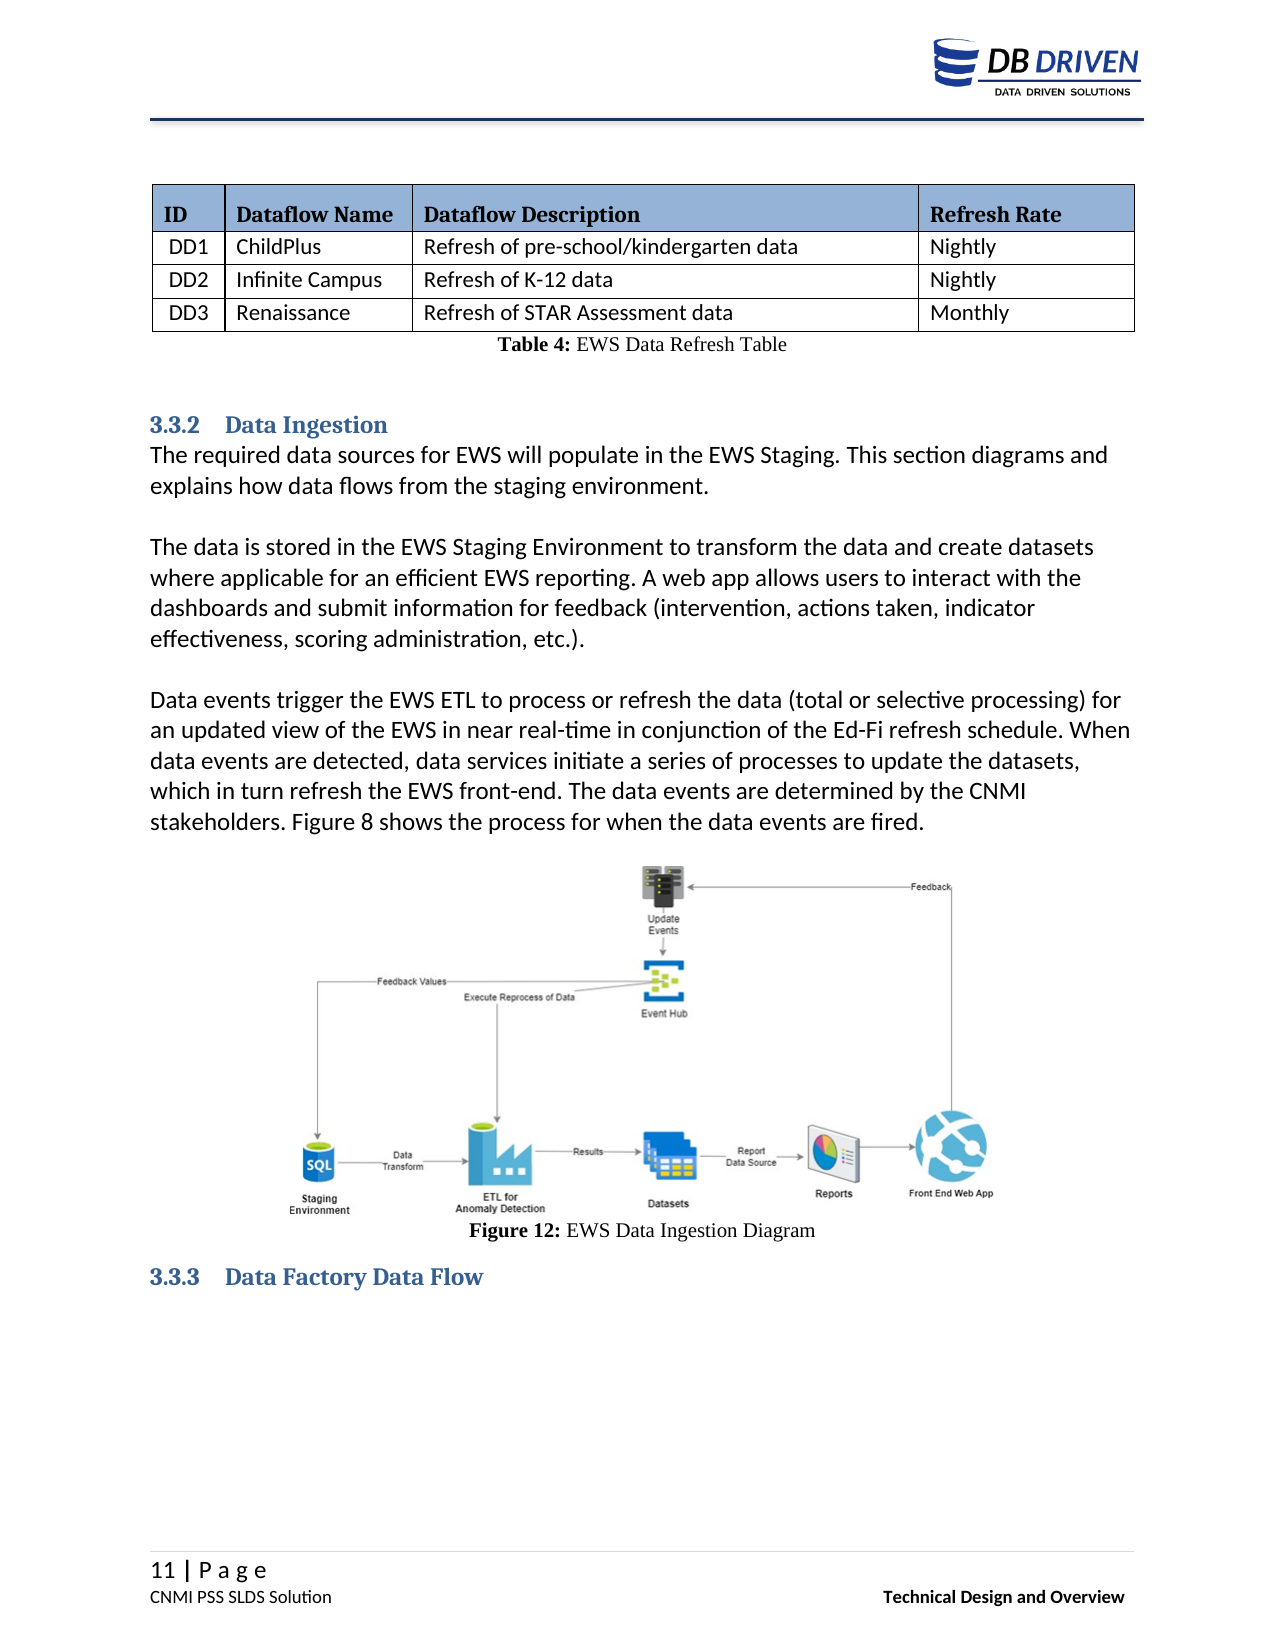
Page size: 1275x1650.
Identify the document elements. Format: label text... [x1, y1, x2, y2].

table_header Refresh Rate [919, 185, 1134, 231]
text The required data sources for EWS will populate in the EWS Staging. This section diagrams and explains how data flows from the staging environment. [150, 439, 1134, 501]
table_cell DD2 [153, 265, 224, 297]
subtitle Data Factory Data Flow [150, 1263, 1134, 1292]
picture [932, 38, 1142, 96]
table_header Dataflow Name [226, 185, 412, 231]
text The data is stored in the EWS Staging Environment to transform the data and create datasets where applicable for an efficient EWS reporting. A web app allows users to interact with the dashboards and submit information for feedback (intervention, actions taken, indicator effectiveness, scoring administration, etc.). [150, 531, 1134, 653]
table_header ID [153, 185, 224, 231]
table_header Dataflow Description [413, 185, 918, 231]
table_cell Refresh of K-12 data [413, 265, 918, 297]
table_cell DD1 [153, 232, 224, 264]
table_cell ChildPlus [226, 232, 412, 264]
table_cell Monthly [919, 299, 1134, 331]
table_cell Nightly [919, 232, 1134, 264]
table_cell Nightly [919, 265, 1134, 297]
table_cell DD3 [153, 299, 224, 331]
picture [289, 866, 995, 1218]
subtitle Data Ingestion [150, 411, 1134, 439]
table_cell Infinite Campus [226, 265, 412, 297]
table_cell Renaissance [226, 299, 412, 331]
text Data events trigger the EWS ETL to process or refresh the data (total or selective processing) for an updated view of the EWS in near real-time in conjunction of the Ed-Fi refresh schedule. When data events are detected, data services initiate a series of processes to update the datasets, which in turn refresh the EWS front-end. The data events are determined by the CNMI stakeholders. Figure 8 shows the process for when the data events are fired. [150, 684, 1134, 836]
table_cell Refresh of pre-school/kindergarten data [413, 232, 918, 264]
table_cell Refresh of STAR Assessment data [413, 299, 918, 331]
